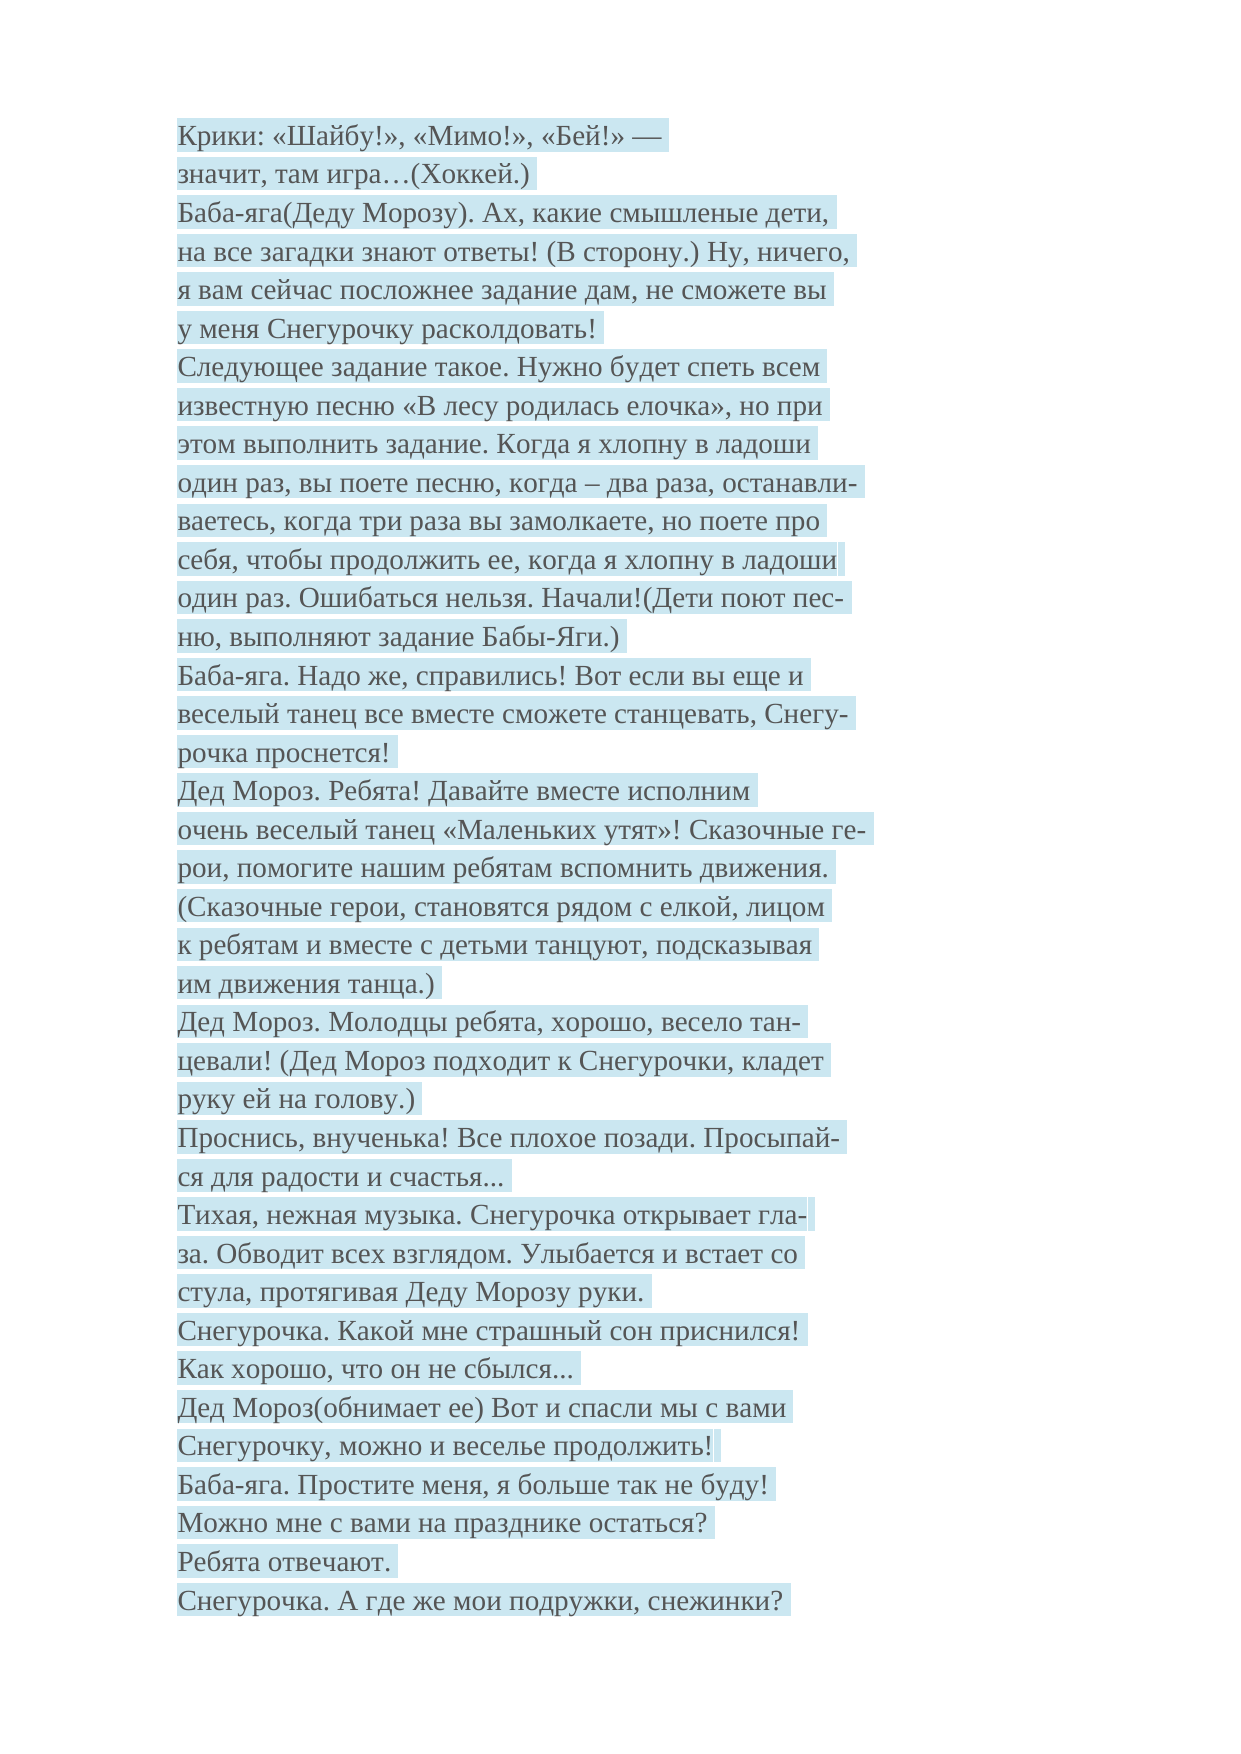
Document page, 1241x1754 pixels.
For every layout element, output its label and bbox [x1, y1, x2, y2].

text [177, 118, 1152, 1616]
